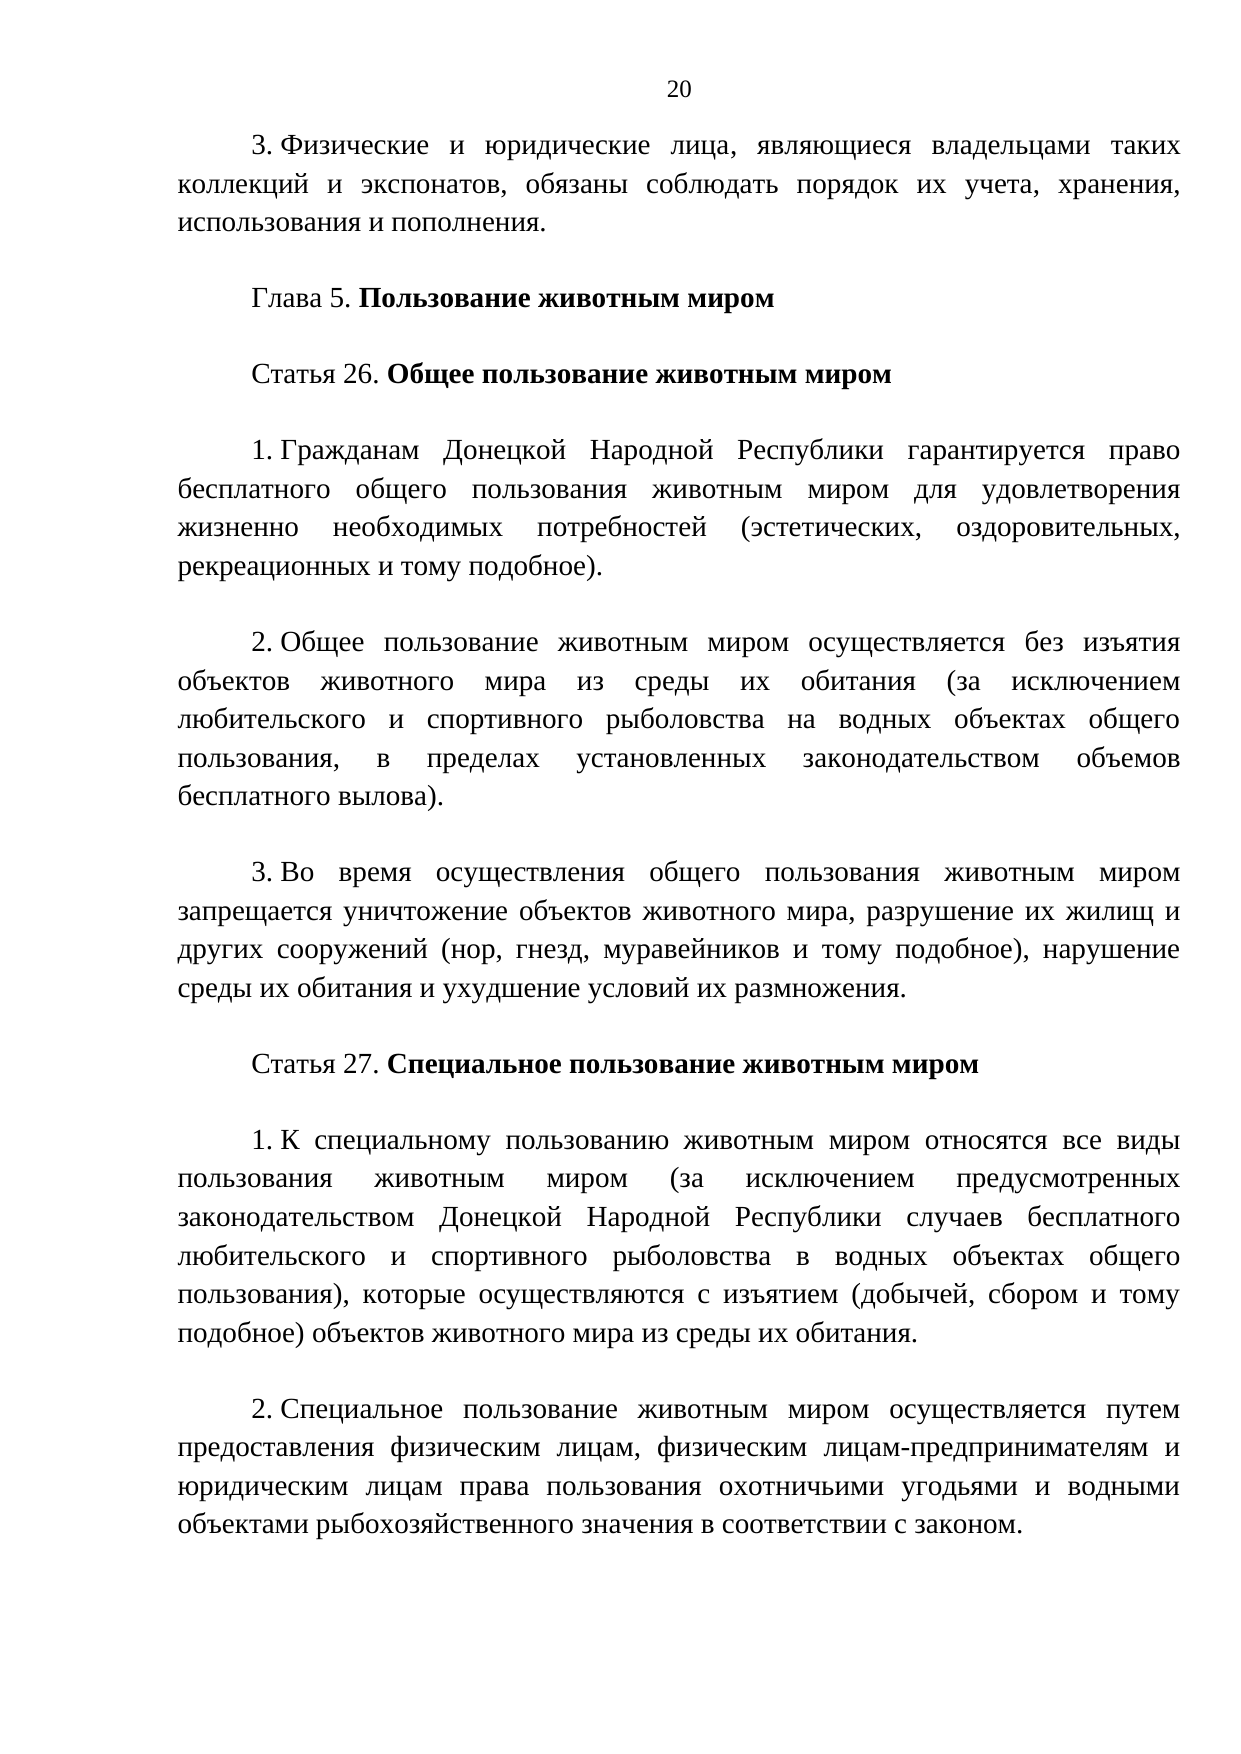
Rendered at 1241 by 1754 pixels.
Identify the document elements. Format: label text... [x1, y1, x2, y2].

text Статья 26. Общее пользование животным миром [177, 356, 1181, 390]
text 1. Гражданам Донецкой Народной Республики гарантируется право бесплатного общего пользования животным миром для удовлетворения жизненно необходимых потребностей (эстетических, оздоровительных, рекреационных и тому подобное). [177, 432, 1181, 582]
text 1. К специальному пользованию животным миром относятся все виды пользования животным миром (за исключением предусмотренных законодательством Донецкой Народной Республики случаев бесплатного любительского и спортивного рыболовства в водных объектах общего пользования), которые осуществляются с изъятием (добычей, сбором и тому подобное) объектов животного мира из среды их обитания. [177, 1122, 1181, 1348]
text 2. Специальное пользование животным миром осуществляется путем предоставления физическим лицам, физическим лицам-предпринимателям и юридическим лицам права пользования охотничьими угодьями и водными объектами рыбохозяйственного значения в соответствии с законом. [177, 1391, 1181, 1540]
text Статья 27. Специальное пользование животным миром [177, 1046, 1181, 1079]
text 2. Общее пользование животным миром осуществляется без изъятия объектов животного мира из среды их обитания (за исключением любительского и спортивного рыболовства на водных объектах общего пользования, в пределах установленных законодательством объемов бесплатного вылова). [177, 624, 1181, 812]
text 3. Физические и юридические лица, являющиеся владельцами таких коллекций и экспонатов, обязаны соблюдать порядок их учета, хранения, использования и пополнения. [177, 127, 1181, 238]
text 3. Во время осуществления общего пользования животным миром запрещается уничтожение объектов животного мира, разрушение их жилищ и других сооружений (нор, гнезд, муравейников и тому подобное), нарушение среды их обитания и ухудшение условий их размножения. [177, 854, 1181, 1003]
text Глава 5. Пользование животным миром [177, 280, 1181, 314]
